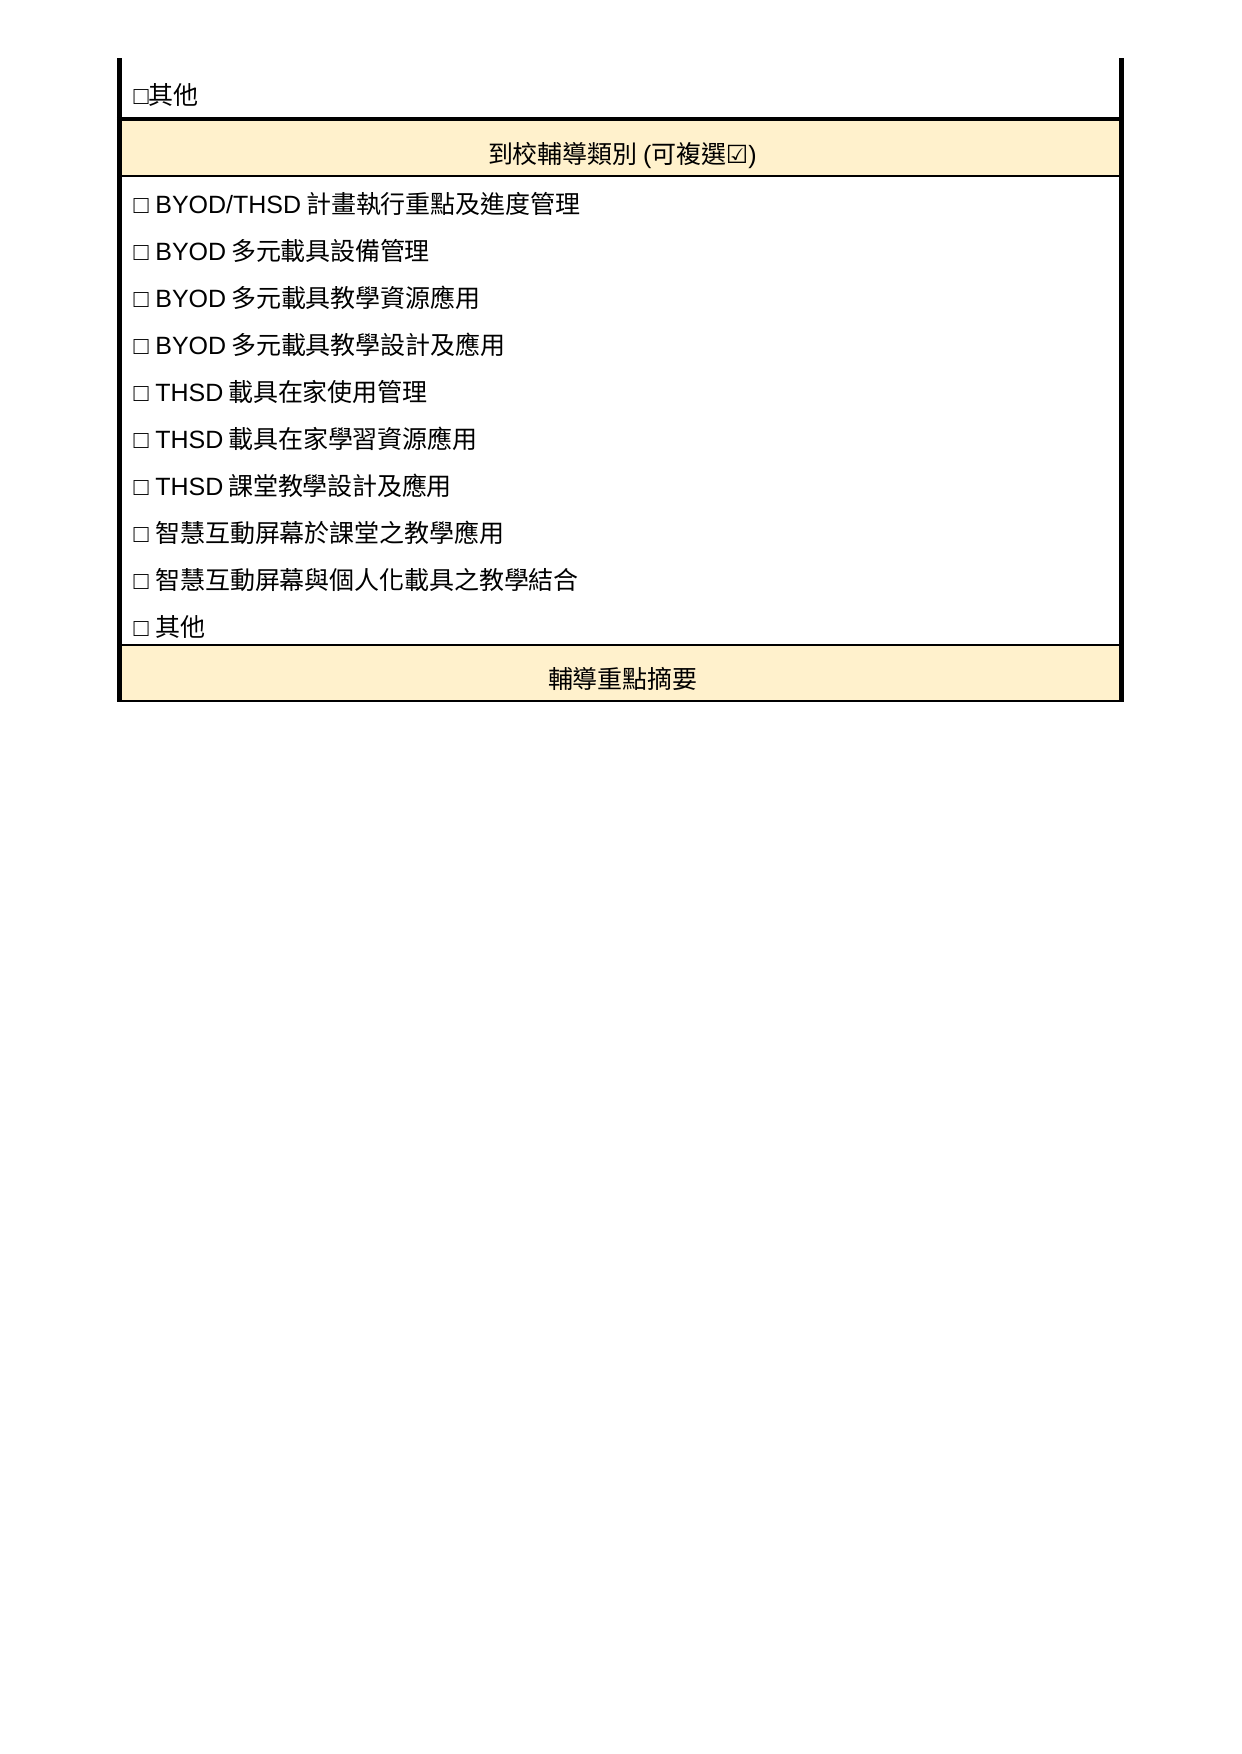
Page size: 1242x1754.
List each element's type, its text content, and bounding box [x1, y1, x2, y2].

table_cell BYOD/THSD計畫執行重點及進度管理 BYOD多元載具設備管理 BYOD多元載具教學資源應用 BYOD多元載具教學設計及應用 THSD載具在家使用管理 THSD載具在家學習資源應用 THSD課堂教學設計及應用 智慧互動屏幕於課堂之教學應用 智慧互動屏幕與個人化載具之教學結合 其他 [122, 177, 1119, 644]
table_cell □其他 [122, 60, 1119, 117]
table_header 到校輔導類別 (可複選☑) [122, 121, 1119, 175]
table_cell 輔導重點摘要 [122, 646, 1119, 700]
